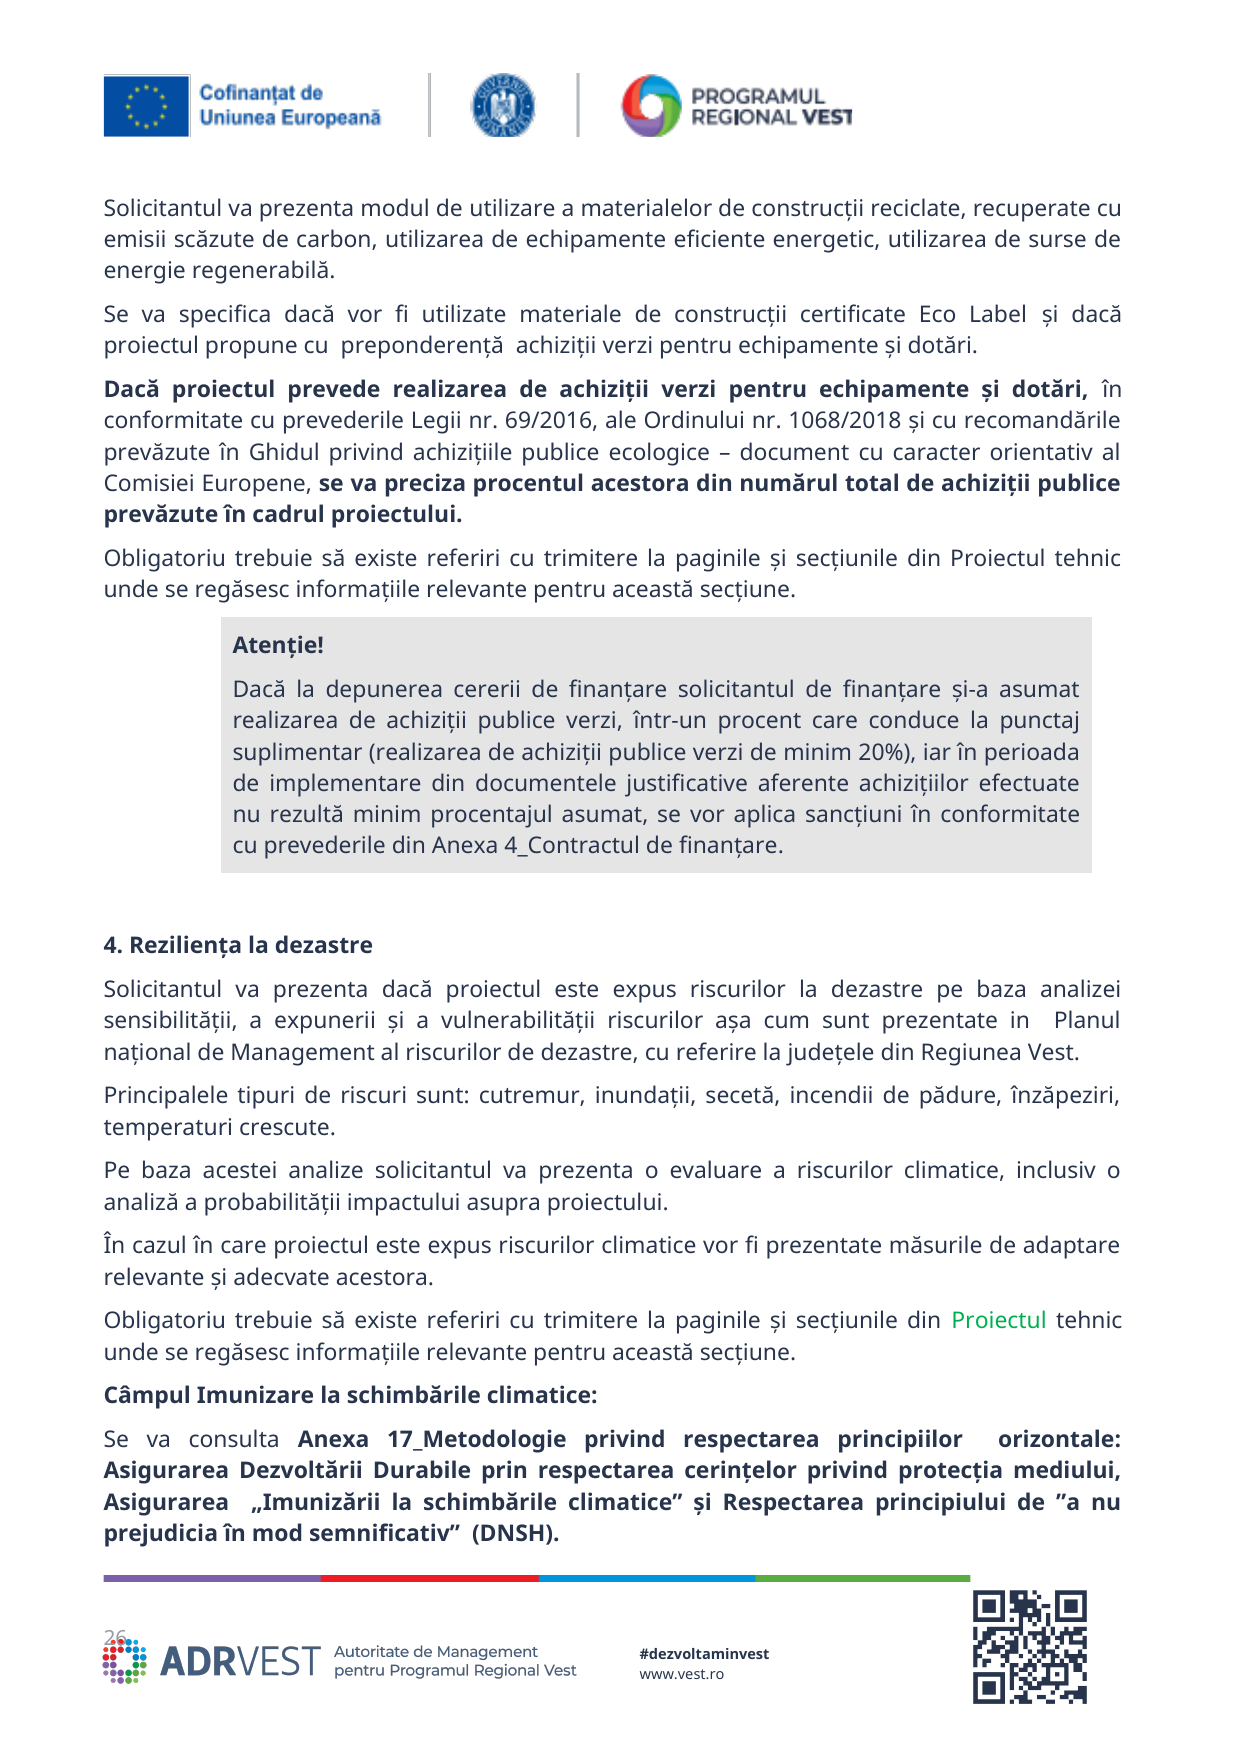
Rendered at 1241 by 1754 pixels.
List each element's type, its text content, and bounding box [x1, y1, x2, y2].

text În cazul în care proiectul este expus riscurilor climatice vor fi prezentate măsurile de adaptare relevante și adecvate acestora. [103, 1229, 1122, 1292]
text Se va consulta Anexa 17_Metodologie privind respectarea principiilor orizontale: Asigurarea Dezvoltării Durabile prin respectarea cerințelor privind protecția mediului, Asigurarea „Imunizării la schimbările climatice” și Respectarea principiului de ”a nu prejudicia în mod semnificativ” (DNSH). [103, 1423, 1122, 1548]
text Obligatoriu trebuie să existe referiri cu trimitere la paginile și secțiunile din Proiectul tehnic unde se regăsesc informațiile relevante pentru această secțiune. [103, 1304, 1122, 1367]
picture [964, 1581, 1096, 1713]
text Principalele tipuri de riscuri sunt: cutremur, inundații, secetă, incendii de pădure, înzăpeziri, temperaturi crescute. [103, 1079, 1122, 1142]
text Câmpul Imunizare la schimbările climatice: [103, 1379, 1122, 1411]
text Se va specifica dacă vor fi utilizate materiale de construcții certificate Eco Label și dacă proiectul propune cu preponderență achiziții verzi pentru echipamente și dotări. [103, 298, 1122, 361]
table_header Atenție! Dacă la depunerea cererii de finanțare solicitantul de finanțare și-a asumat realizarea de achiziții publice verzi, într-un procent care conduce la punctaj suplimentar (realizarea de achiziții publice verzi de minim 20%), iar în perioada de implementare din documentele justificative aferente achizițiilor efectuate nu rezultă minim procentajul asumat, se vor aplica sancțiuni în conformitate cu prevederile din Anexa 4_Contractul de finanțare. [221, 617, 1092, 873]
text Pe baza acestei analize solicitantul va prezenta o evaluare a riscurilor climatice, inclusiv o analiză a probabilității impactului asupra proiectului. [103, 1154, 1122, 1217]
text Solicitantul va prezenta modul de utilizare a materialelor de construcții reciclate, recuperate cu emisii scăzute de carbon, utilizarea de echipamente eficiente energetic, utilizarea de surse de energie regenerabilă. [103, 192, 1122, 286]
text Dacă proiectul prevede realizarea de achiziții verzi pentru echipamente și dotări, în conformitate cu prevederile Legii nr. 69/2016, ale Ordinului nr. 1068/2018 și cu recomandările prevăzute în Ghidul privind achizițiile publice ecologice – document cu caracter orientativ al Comisiei Europene, se va preciza procentul acestora din numărul total de achiziții publice prevăzute în cadrul proiectului. [103, 373, 1122, 529]
text 4. Reziliența la dezastre [103, 929, 1122, 961]
text Solicitantul va prezenta dacă proiectul este expus riscurilor la dezastre pe baza analizei sensibilității, a expunerii și a vulnerabilității riscurilor așa cum sunt prezentate in Planul național de Management al riscurilor de dezastre, cu referire la județele din Regiunea Vest. [103, 973, 1122, 1067]
text Obligatoriu trebuie să existe referiri cu trimitere la paginile și secțiunile din Proiectul tehnic unde se regăsesc informațiile relevante pentru această secțiune. [103, 542, 1122, 604]
picture [118, 1637, 124, 1644]
picture [93, 1636, 582, 1687]
